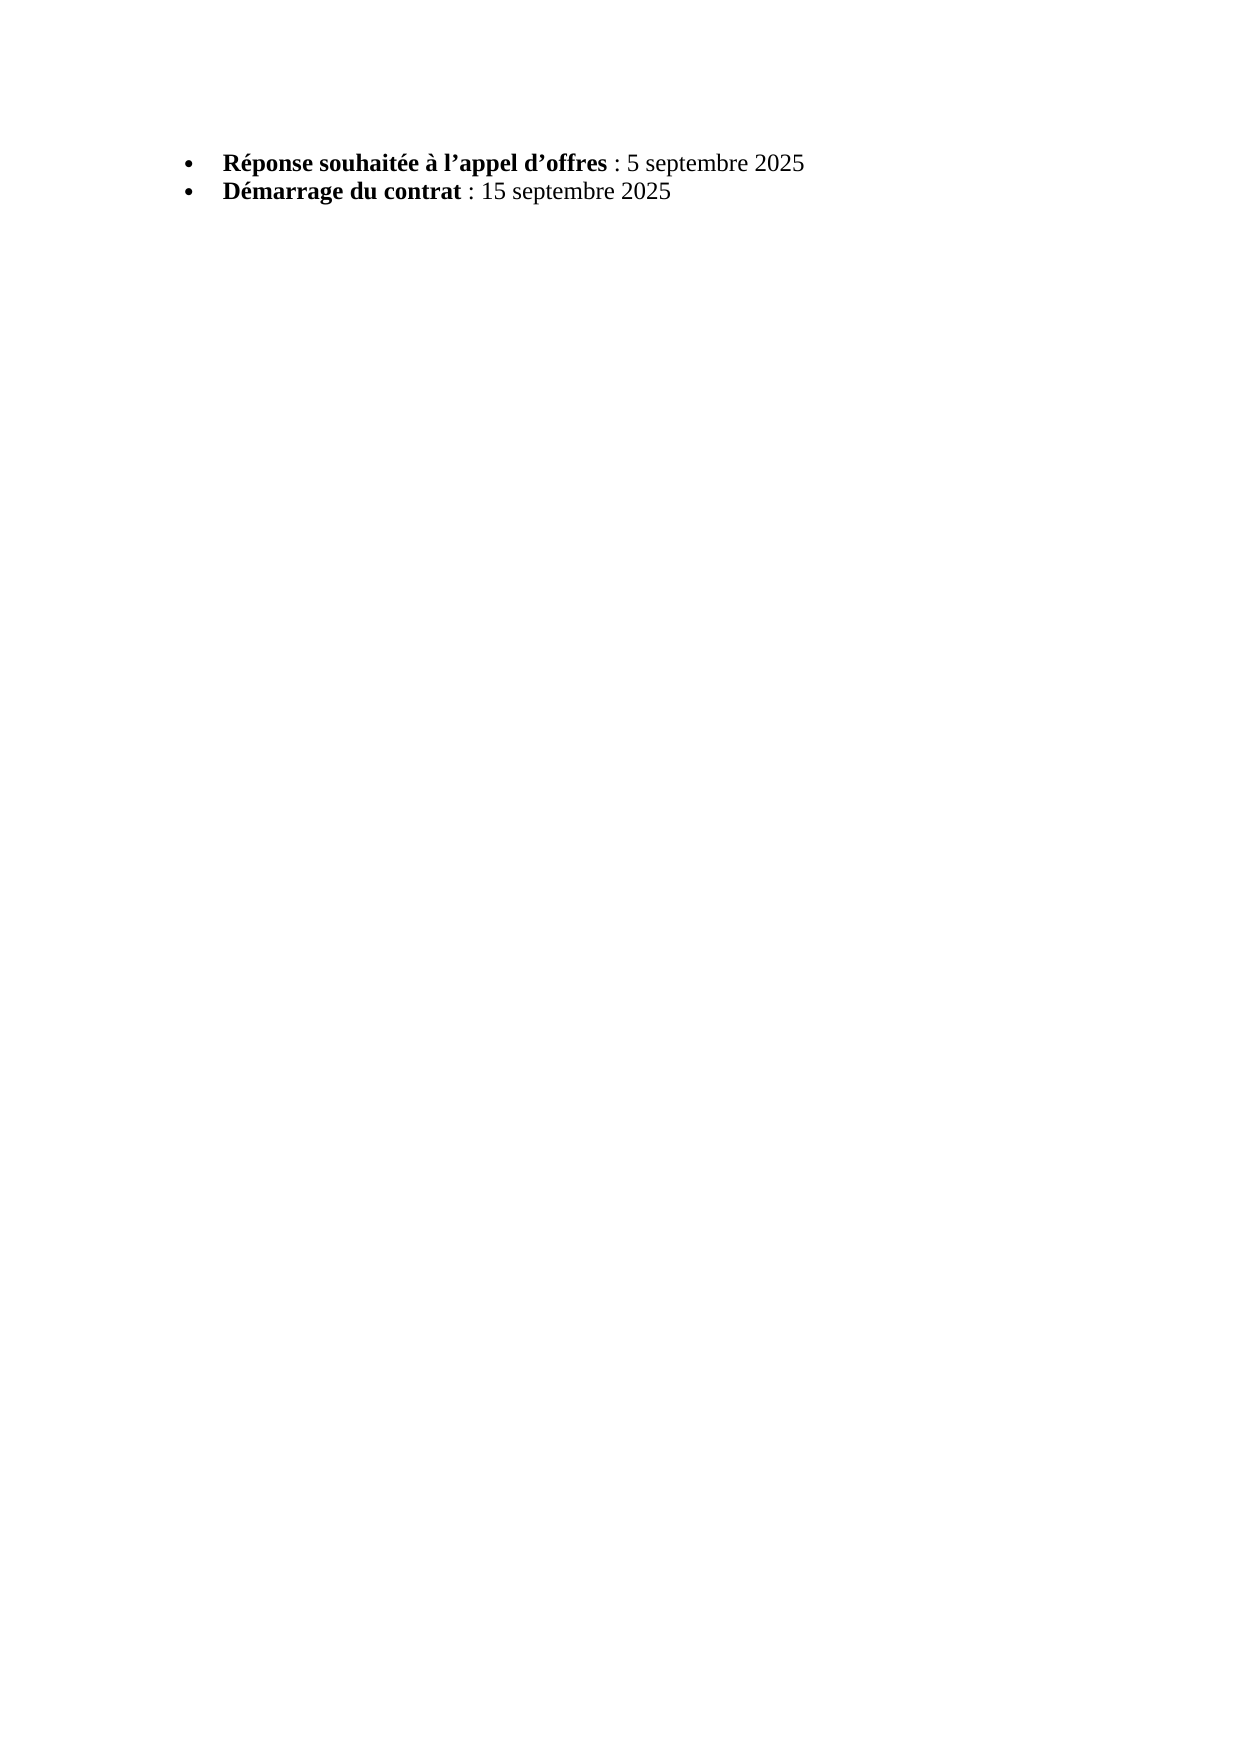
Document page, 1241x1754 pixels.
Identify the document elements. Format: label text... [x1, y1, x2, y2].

list Démarrage du contrat : 15 septembre 2025 [185, 176, 1093, 205]
list Réponse souhaitée à l’appel d’offres : 5 septembre 2025 [185, 148, 1093, 176]
